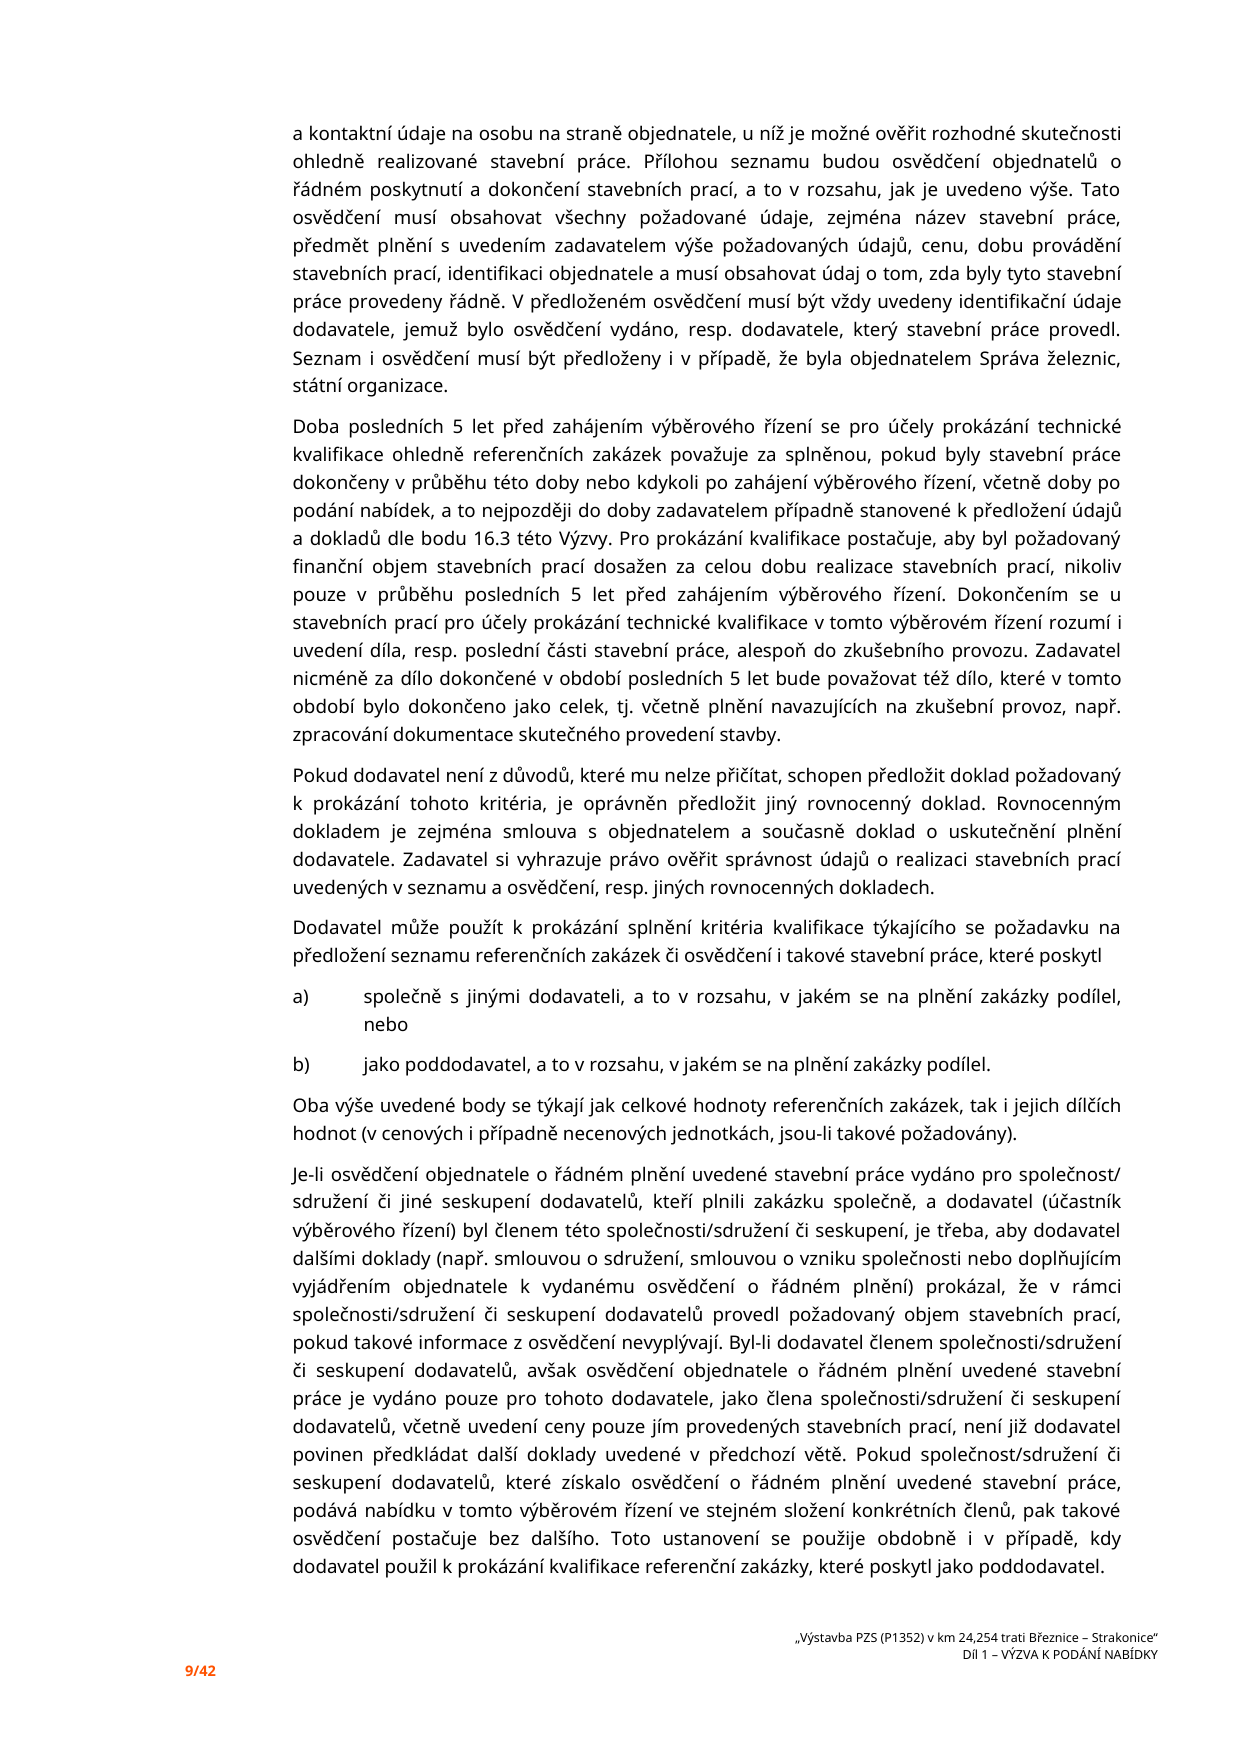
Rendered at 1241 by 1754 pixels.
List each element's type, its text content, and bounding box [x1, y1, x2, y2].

text Dodavatel může použít k prokázání splnění kritéria kvalifikace týkajícího se požadavku na předložení seznamu referenčních zakázek či osvědčení i takové stavební práce, které poskytl [292, 915, 1122, 968]
text Doba posledních 5 let před zahájením výběrového řízení se pro účely prokázání technické kvalifikace ohledně referenčních zakázek považuje za splněnou, pokud byly stavební práce dokončeny v průběhu této doby nebo kdykoli po zahájení výběrového řízení, včetně doby po podání nabídek, a to nejpozději do doby zadavatelem případně stanovené k předložení údajů a dokladů dle bodu 16.3 této Výzvy. Pro prokázání kvalifikace postačuje, aby byl požadovaný finanční objem stavebních prací dosažen za celou dobu realizace stavebních prací, nikoliv pouze v průběhu posledních 5 let před zahájením výběrového řízení. Dokončením se u stavebních prací pro účely prokázání technické kvalifikace v tomto výběrovém řízení rozumí i uvedení díla, resp. poslední části stavební práce, alespoň do zkušebního provozu. Zadavatel nicméně za dílo dokončené v období posledních 5 let bude považovat též dílo, které v tomto období bylo dokončeno jako celek, tj. včetně plnění navazujících na zkušební provoz, např. zpracování dokumentace skutečného provedení stavby. [292, 413, 1122, 747]
text Pokud dodavatel není z důvodů, které mu nelze přičítat, schopen předložit doklad požadovaný k prokázání tohoto kritéria, je oprávněn předložit jiný rovnocenný doklad. Rovnocenným dokladem je zejména smlouva s objednatelem a současně doklad o uskutečnění plnění dodavatele. Zadavatel si vyhrazuje právo ověřit správnost údajů o realizaci stavebních prací uvedených v seznamu a osvědčení, resp. jiných rovnocenných dokladech. [292, 762, 1122, 900]
text Je-li osvědčení objednatele o řádném plnění uvedené stavební práce vydáno pro společnost/ sdružení či jiné seskupení dodavatelů, kteří plnili zakázku společně, a dodavatel (účastník výběrového řízení) byl členem této společnosti/sdružení či seskupení, je třeba, aby dodavatel dalšími doklady (např. smlouvou o sdružení, smlouvou o vzniku společnosti nebo doplňujícím vyjádřením objednatele k vydanému osvědčení o řádném plnění) prokázal, že v rámci společnosti/sdružení či seskupení dodavatelů provedl požadovaný objem stavebních prací, pokud takové informace z osvědčení nevyplývají. Byl-li dodavatel členem společnosti/sdružení či seskupení dodavatelů, avšak osvědčení objednatele o řádném plnění uvedené stavební práce je vydáno pouze pro tohoto dodavatele, jako člena společnosti/sdružení či seskupení dodavatelů, včetně uvedení ceny pouze jím provedených stavebních prací, není již dodavatel povinen předkládat další doklady uvedené v předchozí větě. Pokud společnost/sdružení či seskupení dodavatelů, které získalo osvědčení o řádném plnění uvedené stavební práce, podává nabídku v tomto výběrovém řízení ve stejném složení konkrétních členů, pak takové osvědčení postačuje bez dalšího. Toto ustanovení se použije obdobně i v případě, kdy dodavatel použil k prokázání kvalifikace referenční zakázky, které poskytl jako poddodavatel. [292, 1161, 1122, 1579]
text Oba výše uvedené body se týkají jak celkové hodnoty referenčních zakázek, tak i jejich dílčích hodnot (v cenových i případně necenových jednotkách, jsou-li takové požadovány). [292, 1092, 1122, 1146]
text b) jako poddodavatel, a to v rozsahu, v jakém se na plnění zakázky podílel. [292, 1052, 1122, 1077]
text a) společně s jinými dodavateli, a to v rozsahu, v jakém se na plnění zakázky podílel, nebo [292, 983, 1122, 1037]
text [292, 121, 1122, 398]
